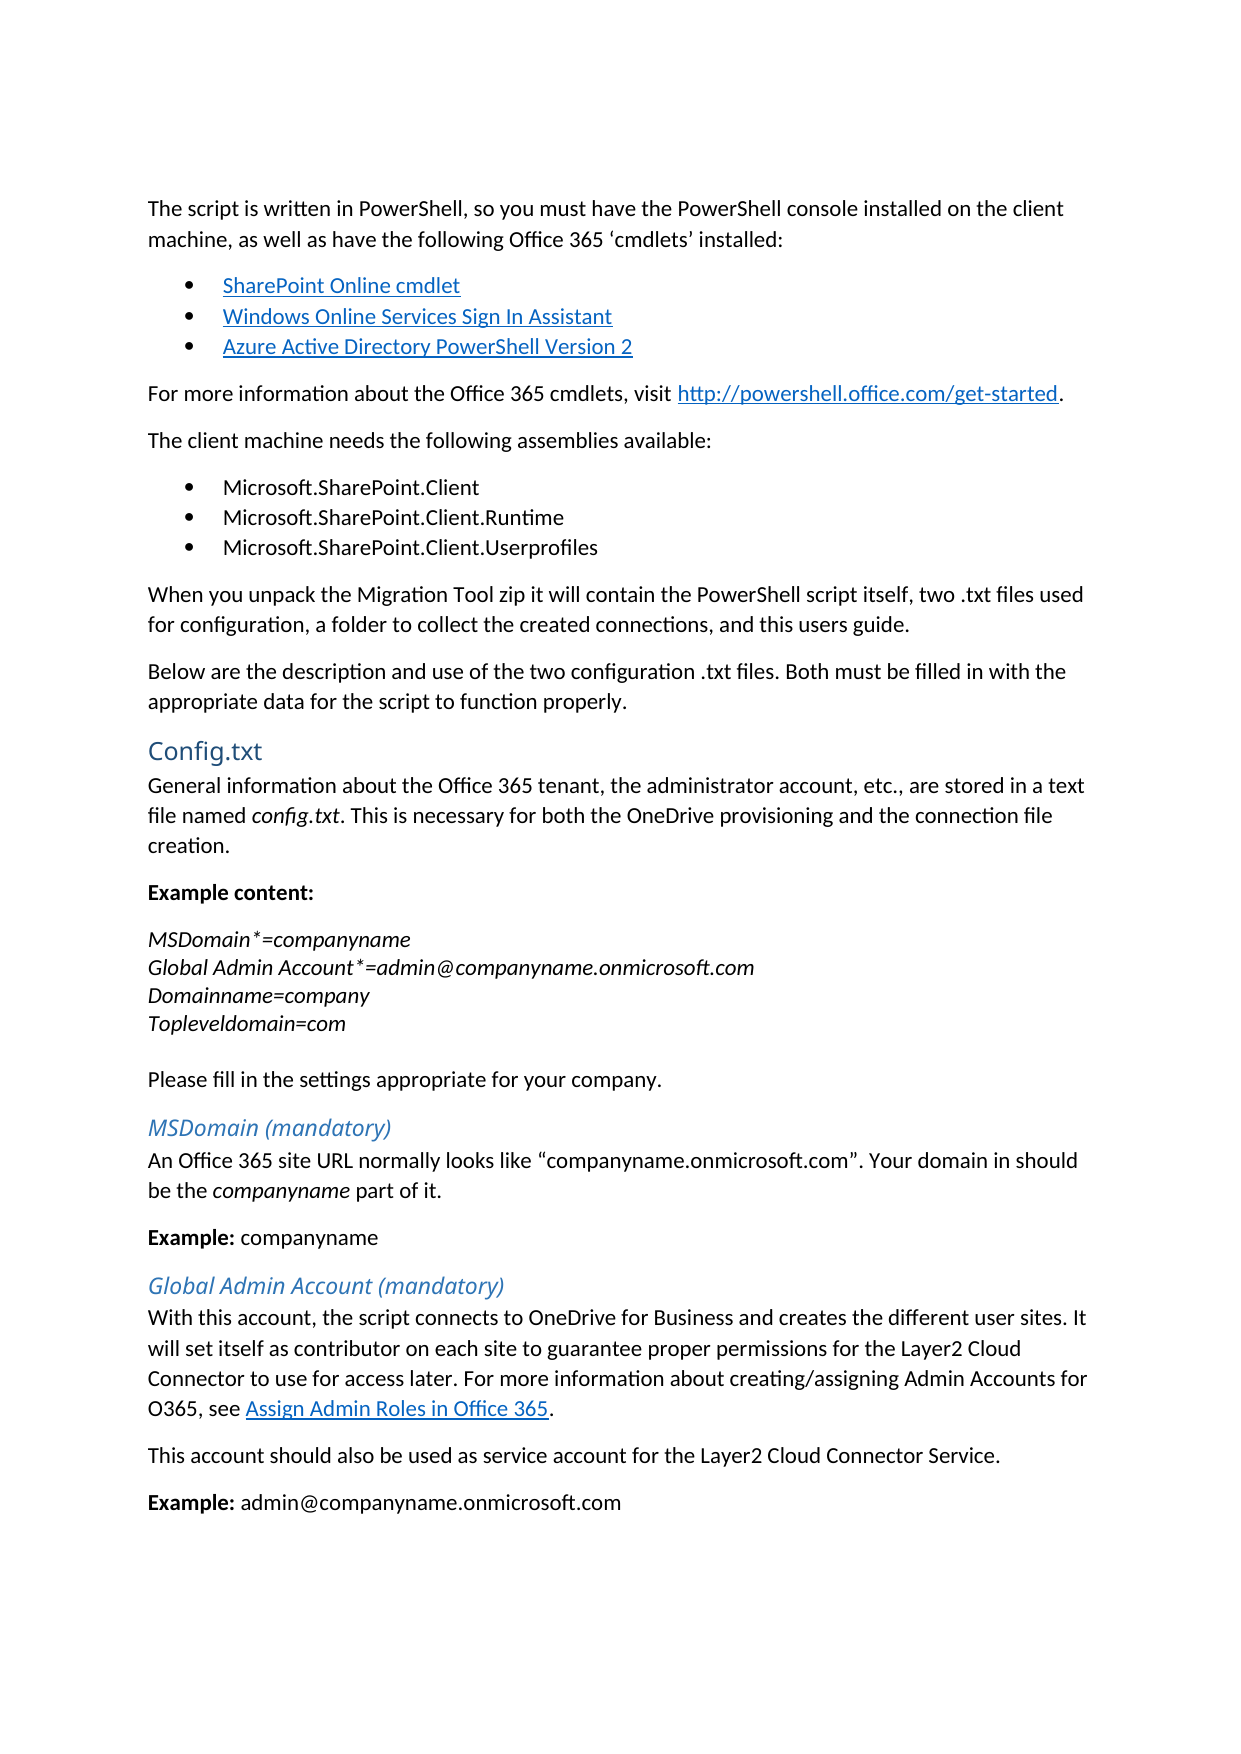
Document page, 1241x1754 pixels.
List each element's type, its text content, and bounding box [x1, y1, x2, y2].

list SharePoint Online cmdlet [185, 272, 1093, 299]
text Topleveldomain=com [148, 1009, 1093, 1037]
list Microsoft.SharePoint.Client [185, 473, 1093, 501]
text Example: admin@companyname.onmicrosoft.com [148, 1488, 1093, 1516]
subtitle Global Admin Account (mandatory) [148, 1270, 1093, 1301]
text With this account, the script connects to OneDrive for Business and creates the different user sites. It will set itself as contributor on each site to guarantee proper permissions for the Layer2 Cloud Connector to use for access later. For more information about creating/assigning Admin Accounts for O365, see Assign Admin Roles in Office 365. [148, 1303, 1093, 1422]
text The client machine needs the following assemblies available: [148, 426, 1093, 454]
subtitle MSDomain (mandatory) [148, 1112, 1093, 1143]
text When you unpack the Migration Tool zip it will contain the PowerShell script itself, two .txt files used for configuration, a folder to collect the created connections, and this users guide. [148, 580, 1093, 638]
text Example: companyname [148, 1223, 1093, 1251]
text Please fill in the settings appropriate for your company. [148, 1065, 1093, 1093]
text Below are the description and use of the two configuration .txt files. Both must be filled in with the appropriate data for the script to function properly. [148, 657, 1093, 715]
list Microsoft.SharePoint.Client.Userprofiles [185, 533, 1093, 561]
text General information about the Office 365 tenant, the administrator account, etc., are stored in a text file named config.txt. This is necessary for both the OneDrive provisioning and the connection file creation. [148, 771, 1093, 859]
text MSDomain*=companyname [148, 925, 1093, 953]
text Domainname=company [148, 981, 1093, 1009]
text Example content: [148, 878, 1093, 906]
list Microsoft.SharePoint.Client.Runtime [185, 503, 1093, 531]
text An Office 365 site URL normally looks like “companyname.onmicrosoft.com”. Your domain in should be the companyname part of it. [148, 1146, 1093, 1204]
subtitle Config.txt [148, 734, 1093, 768]
text The script is written in PowerShell, so you must have the PowerShell console installed on the client machine, as well as have the following Office 365 ‘cmdlets’ installed: [148, 194, 1093, 253]
text Global Admin Account*=admin@companyname.onmicrosoft.com [148, 953, 1093, 981]
text For more information about the Office 365 cmdlets, visit http://powershell.office.com/get-started. [148, 379, 1093, 407]
text This account should also be used as service account for the Layer2 Cloud Connector Service. [148, 1441, 1093, 1469]
list Windows Online Services Sign In Assistant [185, 302, 1093, 330]
list Azure Active Directory PowerShell Version 2 [185, 332, 1093, 360]
